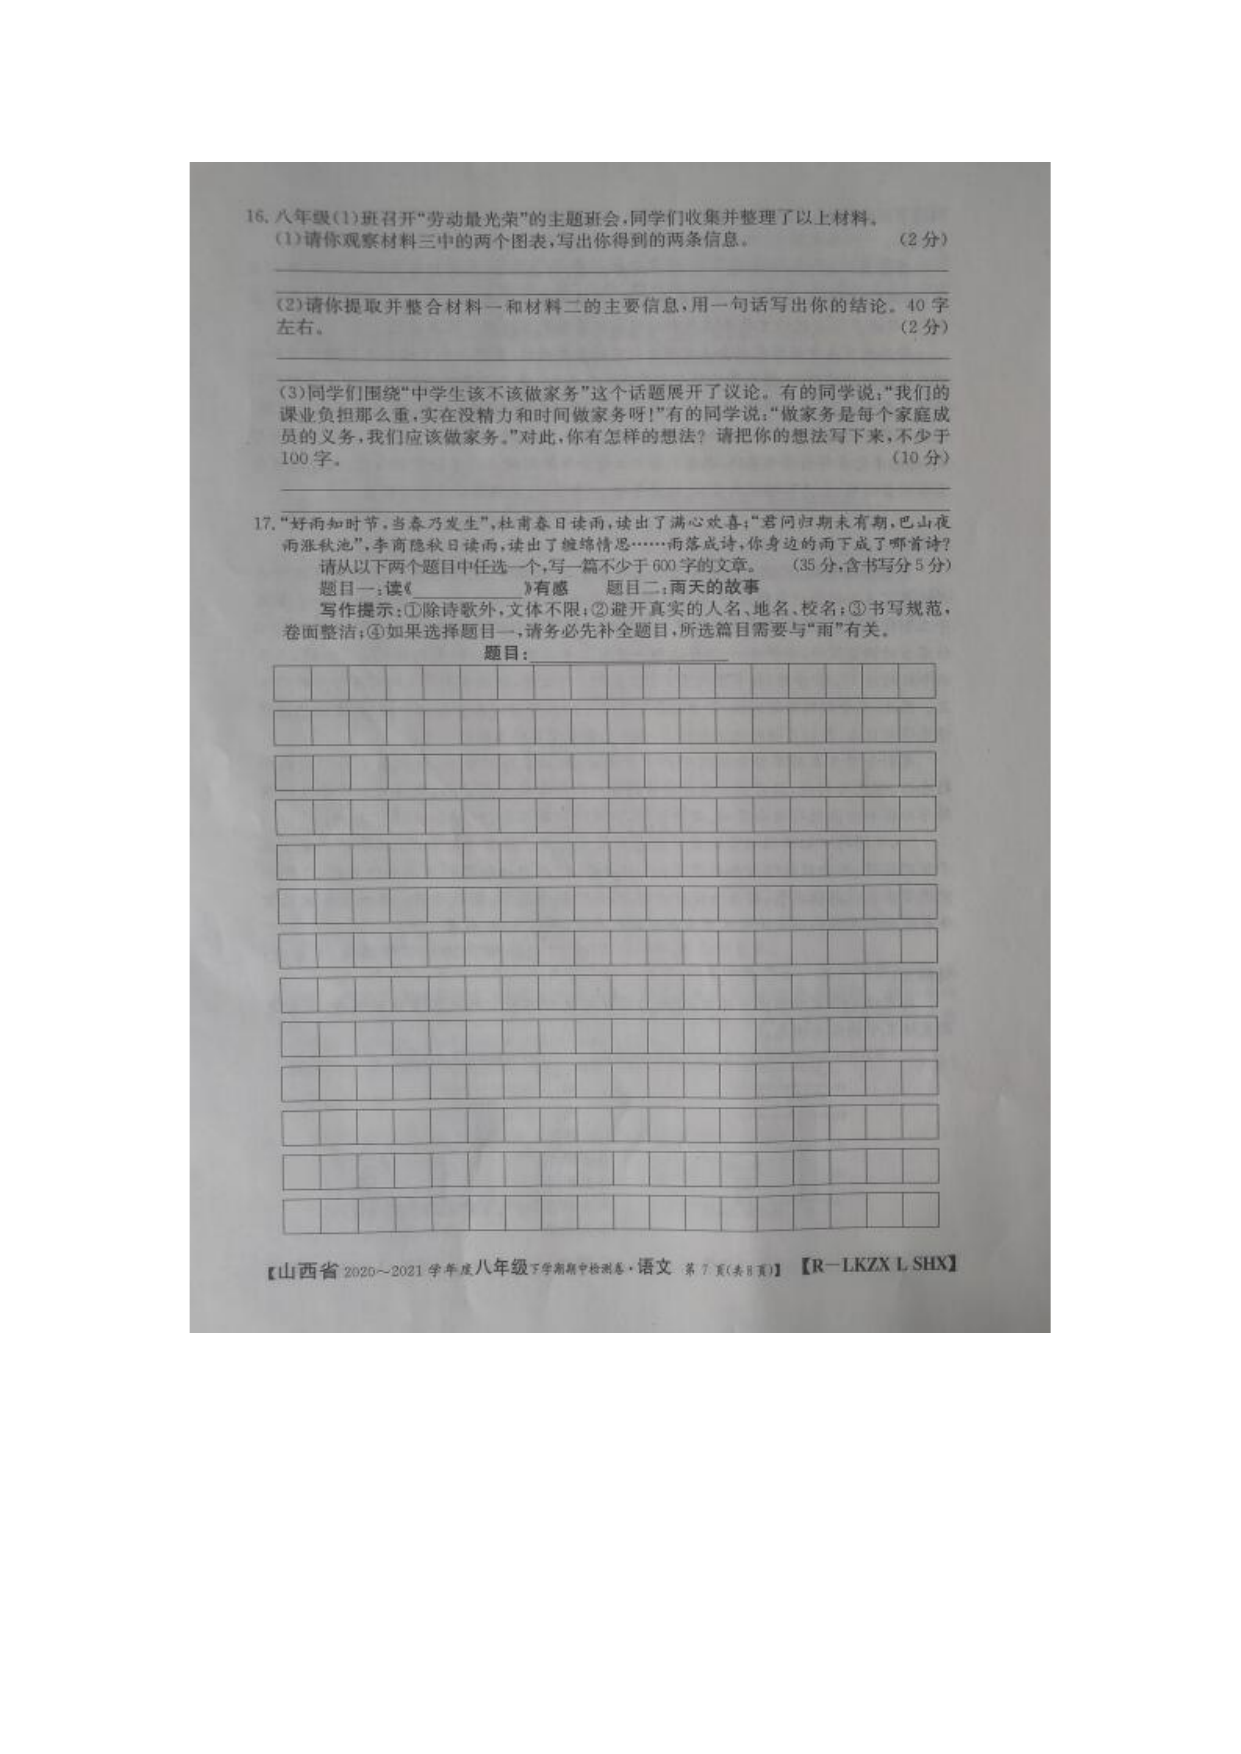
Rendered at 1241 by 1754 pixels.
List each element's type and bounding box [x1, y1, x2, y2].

picture [189, 162, 1051, 1333]
